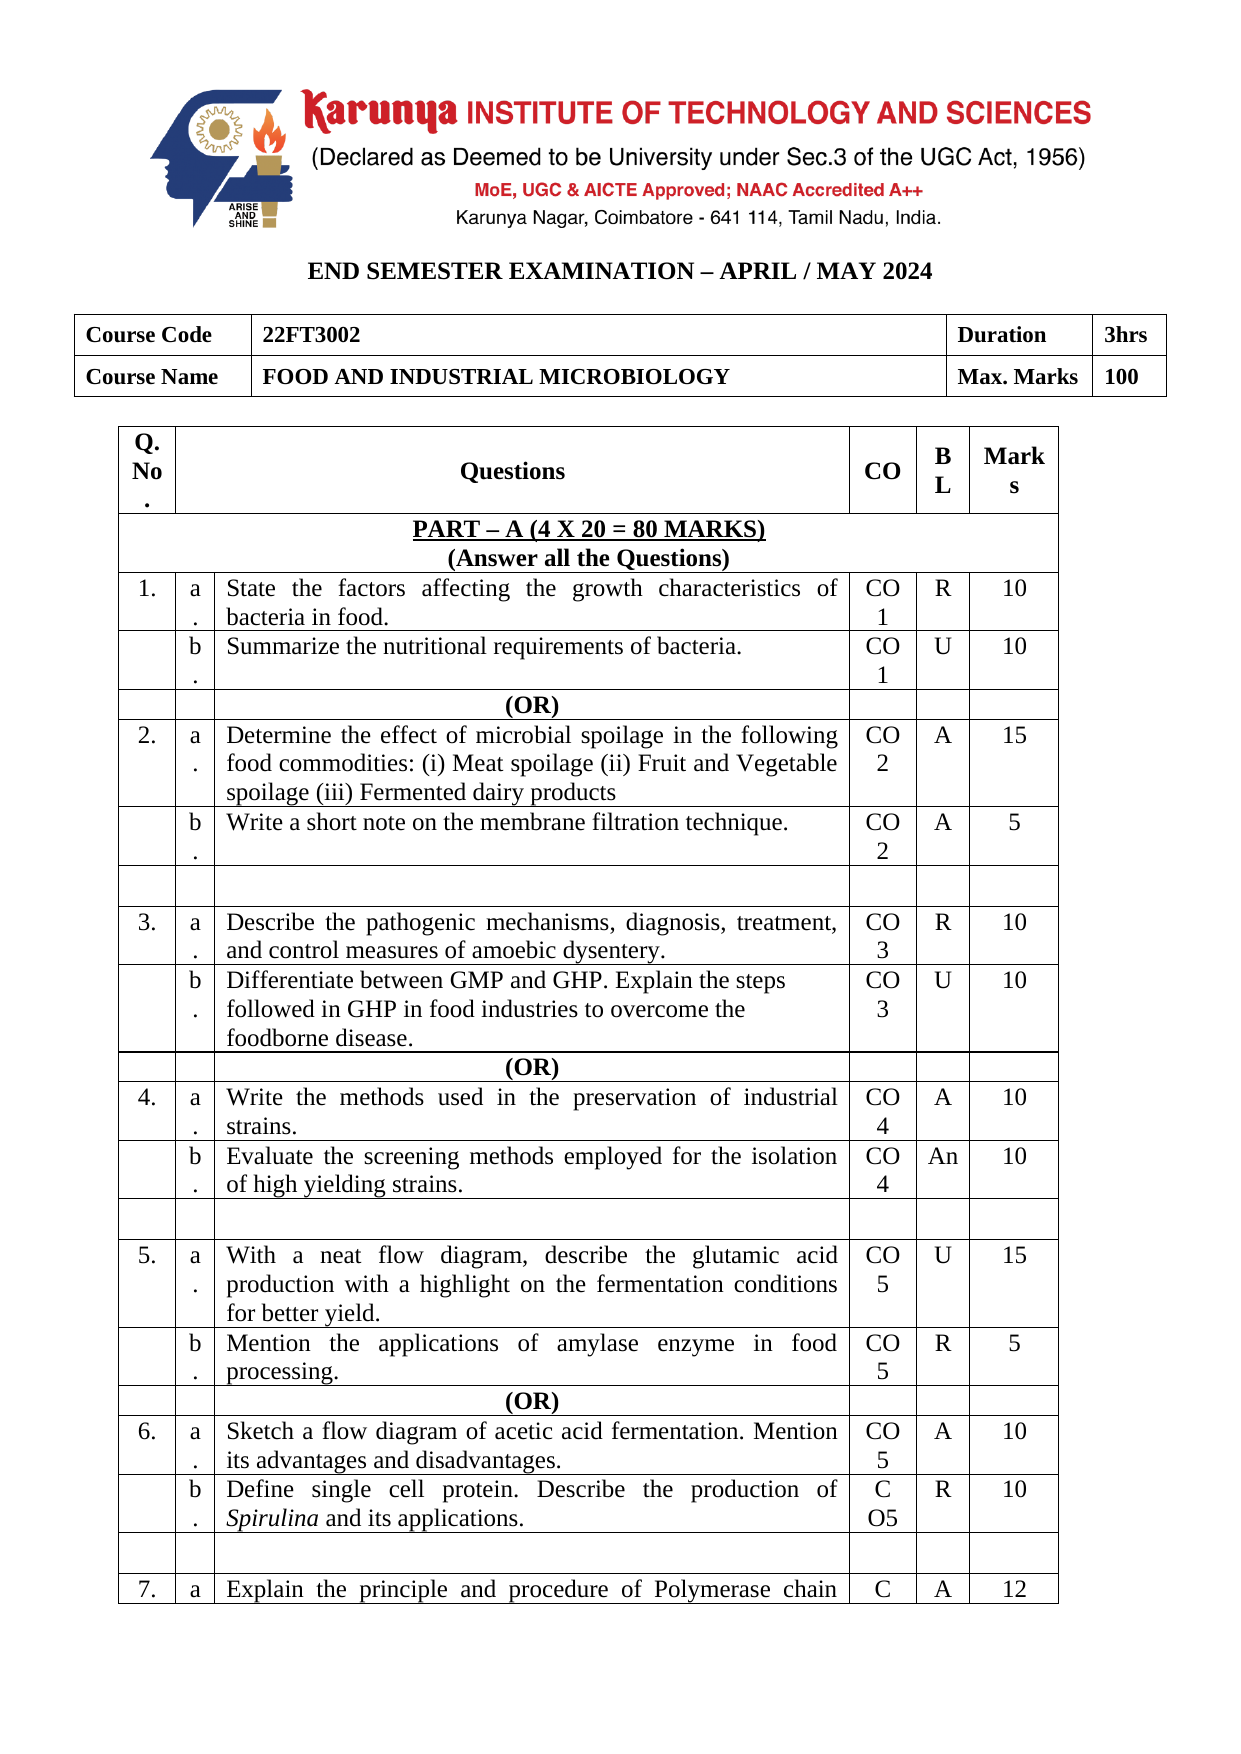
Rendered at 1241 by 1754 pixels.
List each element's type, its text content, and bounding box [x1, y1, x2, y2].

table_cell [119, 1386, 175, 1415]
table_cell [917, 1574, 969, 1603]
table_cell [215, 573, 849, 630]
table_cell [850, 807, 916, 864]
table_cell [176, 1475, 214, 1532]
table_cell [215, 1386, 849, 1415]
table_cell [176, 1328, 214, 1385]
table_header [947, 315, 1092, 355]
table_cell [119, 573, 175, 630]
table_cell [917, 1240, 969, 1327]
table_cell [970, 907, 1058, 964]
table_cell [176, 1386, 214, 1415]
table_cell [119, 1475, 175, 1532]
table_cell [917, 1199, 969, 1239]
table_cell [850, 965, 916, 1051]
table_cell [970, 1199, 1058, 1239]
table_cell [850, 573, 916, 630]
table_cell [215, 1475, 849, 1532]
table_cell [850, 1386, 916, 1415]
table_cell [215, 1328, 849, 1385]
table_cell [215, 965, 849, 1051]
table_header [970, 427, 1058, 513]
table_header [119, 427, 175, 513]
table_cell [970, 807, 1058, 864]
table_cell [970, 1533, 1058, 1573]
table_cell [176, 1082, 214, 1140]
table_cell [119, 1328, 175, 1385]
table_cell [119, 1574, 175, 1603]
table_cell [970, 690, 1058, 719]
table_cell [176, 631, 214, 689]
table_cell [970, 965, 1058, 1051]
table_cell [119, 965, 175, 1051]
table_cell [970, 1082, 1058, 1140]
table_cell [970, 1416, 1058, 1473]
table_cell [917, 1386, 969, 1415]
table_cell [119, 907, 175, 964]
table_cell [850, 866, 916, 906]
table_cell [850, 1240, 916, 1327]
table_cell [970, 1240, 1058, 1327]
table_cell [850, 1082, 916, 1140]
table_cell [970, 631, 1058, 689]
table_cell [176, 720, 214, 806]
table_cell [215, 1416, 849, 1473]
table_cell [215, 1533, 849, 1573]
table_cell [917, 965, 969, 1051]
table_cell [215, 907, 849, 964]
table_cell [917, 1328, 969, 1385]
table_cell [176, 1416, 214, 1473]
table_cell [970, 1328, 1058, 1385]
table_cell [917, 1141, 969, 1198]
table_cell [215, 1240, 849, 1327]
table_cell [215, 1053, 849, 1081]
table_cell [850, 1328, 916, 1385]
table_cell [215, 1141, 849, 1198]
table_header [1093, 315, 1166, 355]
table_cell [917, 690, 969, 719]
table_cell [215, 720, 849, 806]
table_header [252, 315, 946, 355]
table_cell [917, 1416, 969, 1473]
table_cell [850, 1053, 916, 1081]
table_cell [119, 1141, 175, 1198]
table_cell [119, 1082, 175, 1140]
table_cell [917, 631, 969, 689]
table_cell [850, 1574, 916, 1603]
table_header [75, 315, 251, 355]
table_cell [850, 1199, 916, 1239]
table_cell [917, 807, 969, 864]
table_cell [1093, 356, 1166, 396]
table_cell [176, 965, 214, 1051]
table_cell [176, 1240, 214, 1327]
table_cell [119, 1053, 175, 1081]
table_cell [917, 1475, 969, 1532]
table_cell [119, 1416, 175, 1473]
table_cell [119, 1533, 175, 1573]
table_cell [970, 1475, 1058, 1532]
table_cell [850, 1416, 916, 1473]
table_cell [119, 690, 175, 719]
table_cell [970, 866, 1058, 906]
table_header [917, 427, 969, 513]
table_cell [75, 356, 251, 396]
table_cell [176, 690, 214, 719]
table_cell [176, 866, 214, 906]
picture [150, 89, 1091, 228]
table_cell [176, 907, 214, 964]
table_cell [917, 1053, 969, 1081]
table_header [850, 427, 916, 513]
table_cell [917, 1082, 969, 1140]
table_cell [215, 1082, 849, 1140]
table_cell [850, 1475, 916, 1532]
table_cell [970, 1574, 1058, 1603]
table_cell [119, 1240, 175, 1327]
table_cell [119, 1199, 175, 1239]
text END SEMESTER EXAMINATION – APRIL / MAY 2024 [150, 256, 1090, 285]
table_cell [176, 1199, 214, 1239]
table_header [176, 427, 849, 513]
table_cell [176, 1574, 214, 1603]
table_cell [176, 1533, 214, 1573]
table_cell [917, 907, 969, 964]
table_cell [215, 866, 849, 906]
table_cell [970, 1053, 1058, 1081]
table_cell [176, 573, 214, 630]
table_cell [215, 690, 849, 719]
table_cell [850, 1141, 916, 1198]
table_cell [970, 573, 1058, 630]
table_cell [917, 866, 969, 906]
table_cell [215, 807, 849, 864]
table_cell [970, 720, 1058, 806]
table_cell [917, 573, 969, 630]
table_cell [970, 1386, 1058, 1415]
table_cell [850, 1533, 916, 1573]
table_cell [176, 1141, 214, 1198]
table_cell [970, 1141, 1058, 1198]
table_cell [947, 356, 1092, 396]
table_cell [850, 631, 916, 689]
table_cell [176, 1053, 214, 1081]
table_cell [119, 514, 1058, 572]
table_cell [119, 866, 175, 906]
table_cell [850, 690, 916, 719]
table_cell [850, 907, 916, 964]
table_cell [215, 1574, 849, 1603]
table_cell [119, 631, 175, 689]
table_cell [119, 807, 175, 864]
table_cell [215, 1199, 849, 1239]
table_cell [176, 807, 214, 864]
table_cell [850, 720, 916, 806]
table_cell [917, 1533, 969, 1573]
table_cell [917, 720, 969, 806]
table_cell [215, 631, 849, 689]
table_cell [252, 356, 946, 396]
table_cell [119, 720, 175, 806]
